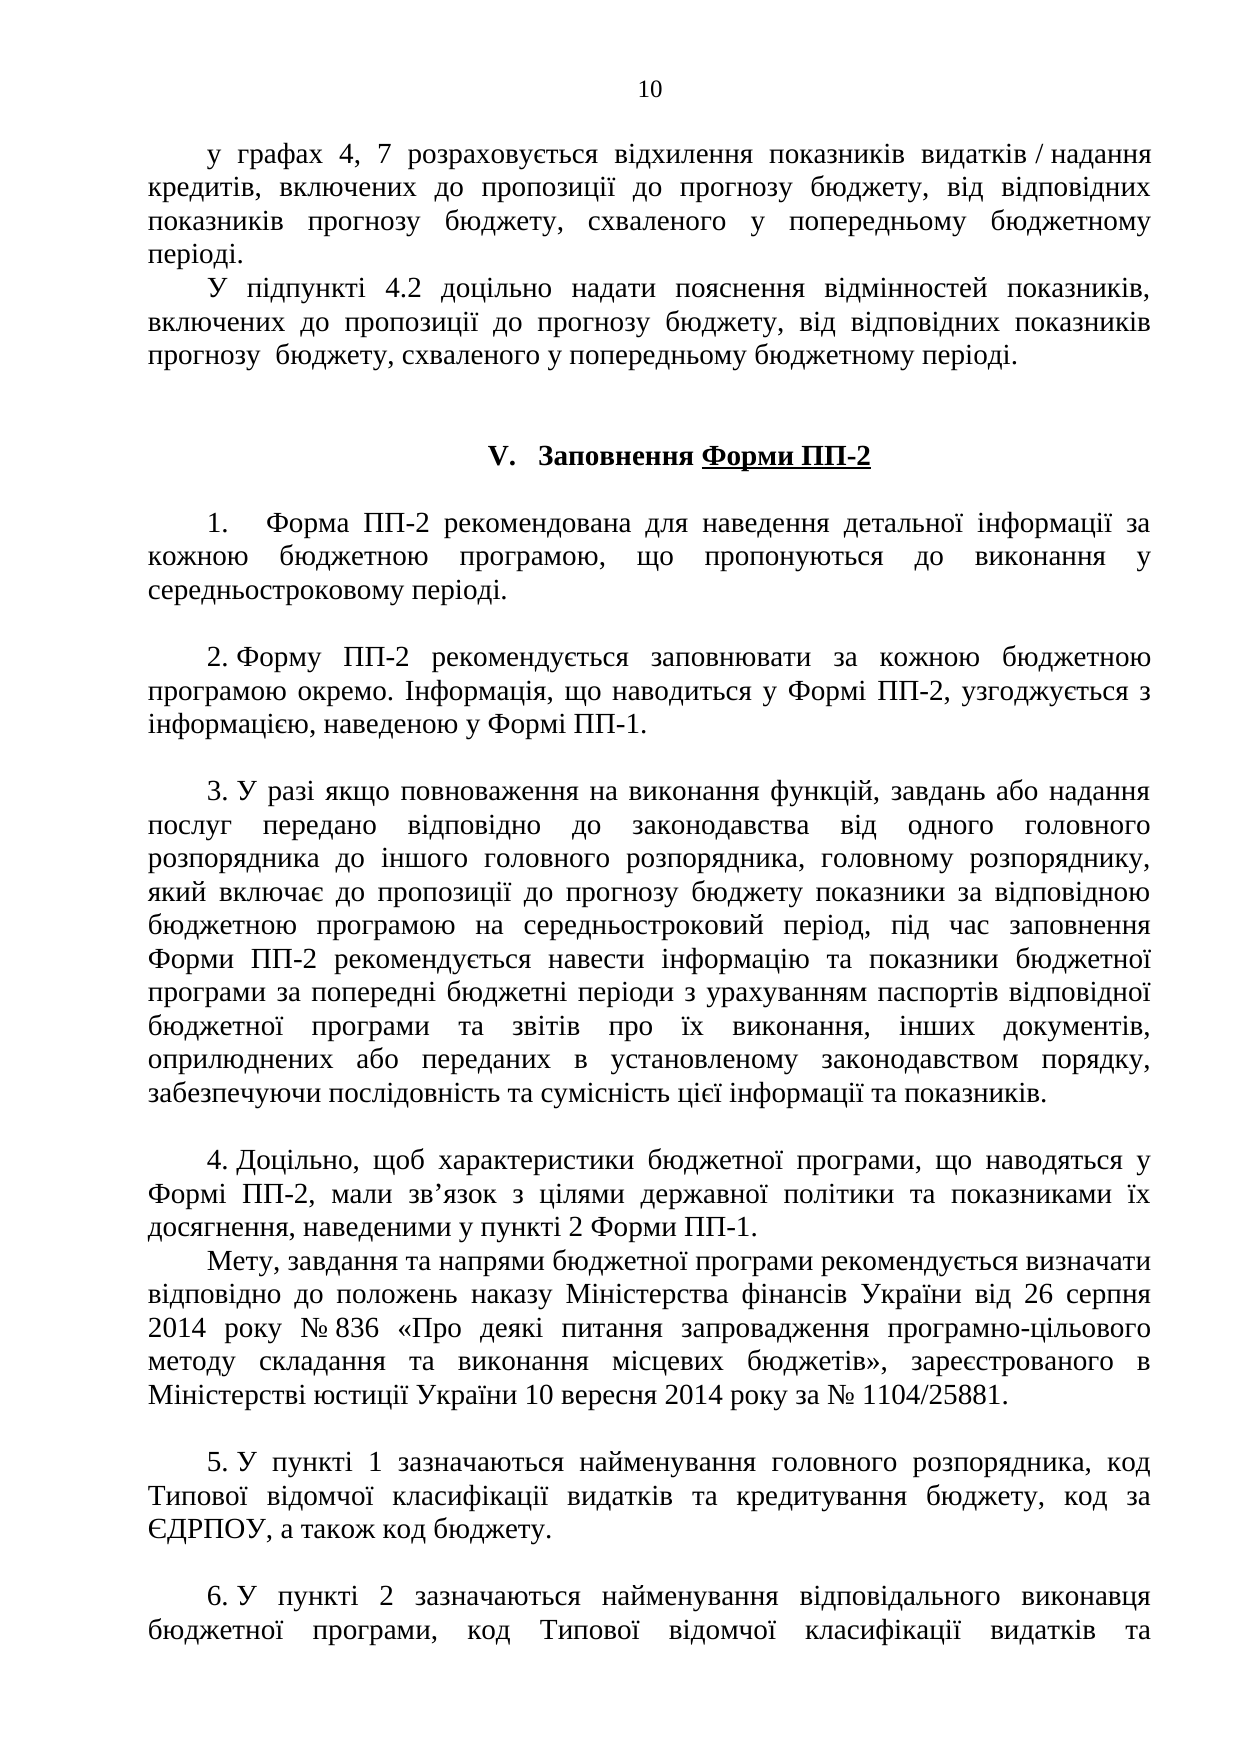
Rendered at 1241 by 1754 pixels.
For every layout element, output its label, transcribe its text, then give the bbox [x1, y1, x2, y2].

text Мету, завдання та напрями бюджетної програми рекомендується визначати відповідно до положень наказу Міністерства фінансів України від 26 серпня 2014 року № 836 «Про деякі питання запровадження програмно-цільового методу складання та виконання місцевих бюджетів», зареєстрованого в Міністерстві юстиції України 10 вересня 2014 року за № 1104/25881. [148, 1243, 1152, 1411]
text V. Заповнення Форми ПП-2 [148, 438, 1152, 471]
list Доцільно, щоб характеристики бюджетної програми, що наводяться у Формі ПП-2, мали зв’язок з цілями державної політики та показниками їх досягнення, наведеними у пункті 2 Форми ПП-1. [148, 1142, 1152, 1243]
list У пункті 1 зазначаються найменування головного розпорядника, код Типової відомчої класифікації видатків та кредитування бюджету, код за ЄДРПОУ, а також код бюджету. [148, 1444, 1152, 1545]
text У підпункті 4.2 доцільно надати пояснення відмінностей показників, включених до пропозиції до прогнозу бюджету, від відповідних показників прогнозу бюджету, схваленого у попередньому бюджетному періоді. [148, 270, 1152, 371]
list Форма ПП-2 рекомендована для наведення детальної інформації за кожною бюджетною програмою, що пропонуються до виконання у середньостроковому періоді. [148, 505, 1152, 606]
list Форму ПП-2 рекомендується заповнювати за кожною бюджетною програмою окремо. Інформація, що наводиться у Формі ПП-2, узгоджується з інформацією, наведеною у Формі ПП-1. [148, 639, 1152, 740]
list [148, 1578, 1152, 1645]
list У разі якщо повноваження на виконання функцій, завдань або надання послуг передано відповідно до законодавства від одного головного розпорядника до іншого головного розпорядника, головному розпоряднику, який включає до пропозиції до прогнозу бюджету показники за відповідною бюджетною програмою на середньостроковий період, під час заповнення Форми ПП-2 рекомендується навести інформацію та показники бюджетної програми за попередні бюджетні періоди з урахуванням паспортів відповідної бюджетної програми та звітів про їх виконання, інших документів, оприлюднених або переданих в установленому законодавством порядку, забезпечуючи послідовність та сумісність цієї інформації та показників. [148, 773, 1152, 1109]
text у графах 4, 7 розраховується відхилення показників видатків / надання кредитів, включених до пропозиції до прогнозу бюджету, від відповідних показників прогнозу бюджету, схваленого у попередньому бюджетному періоді. [148, 136, 1152, 270]
